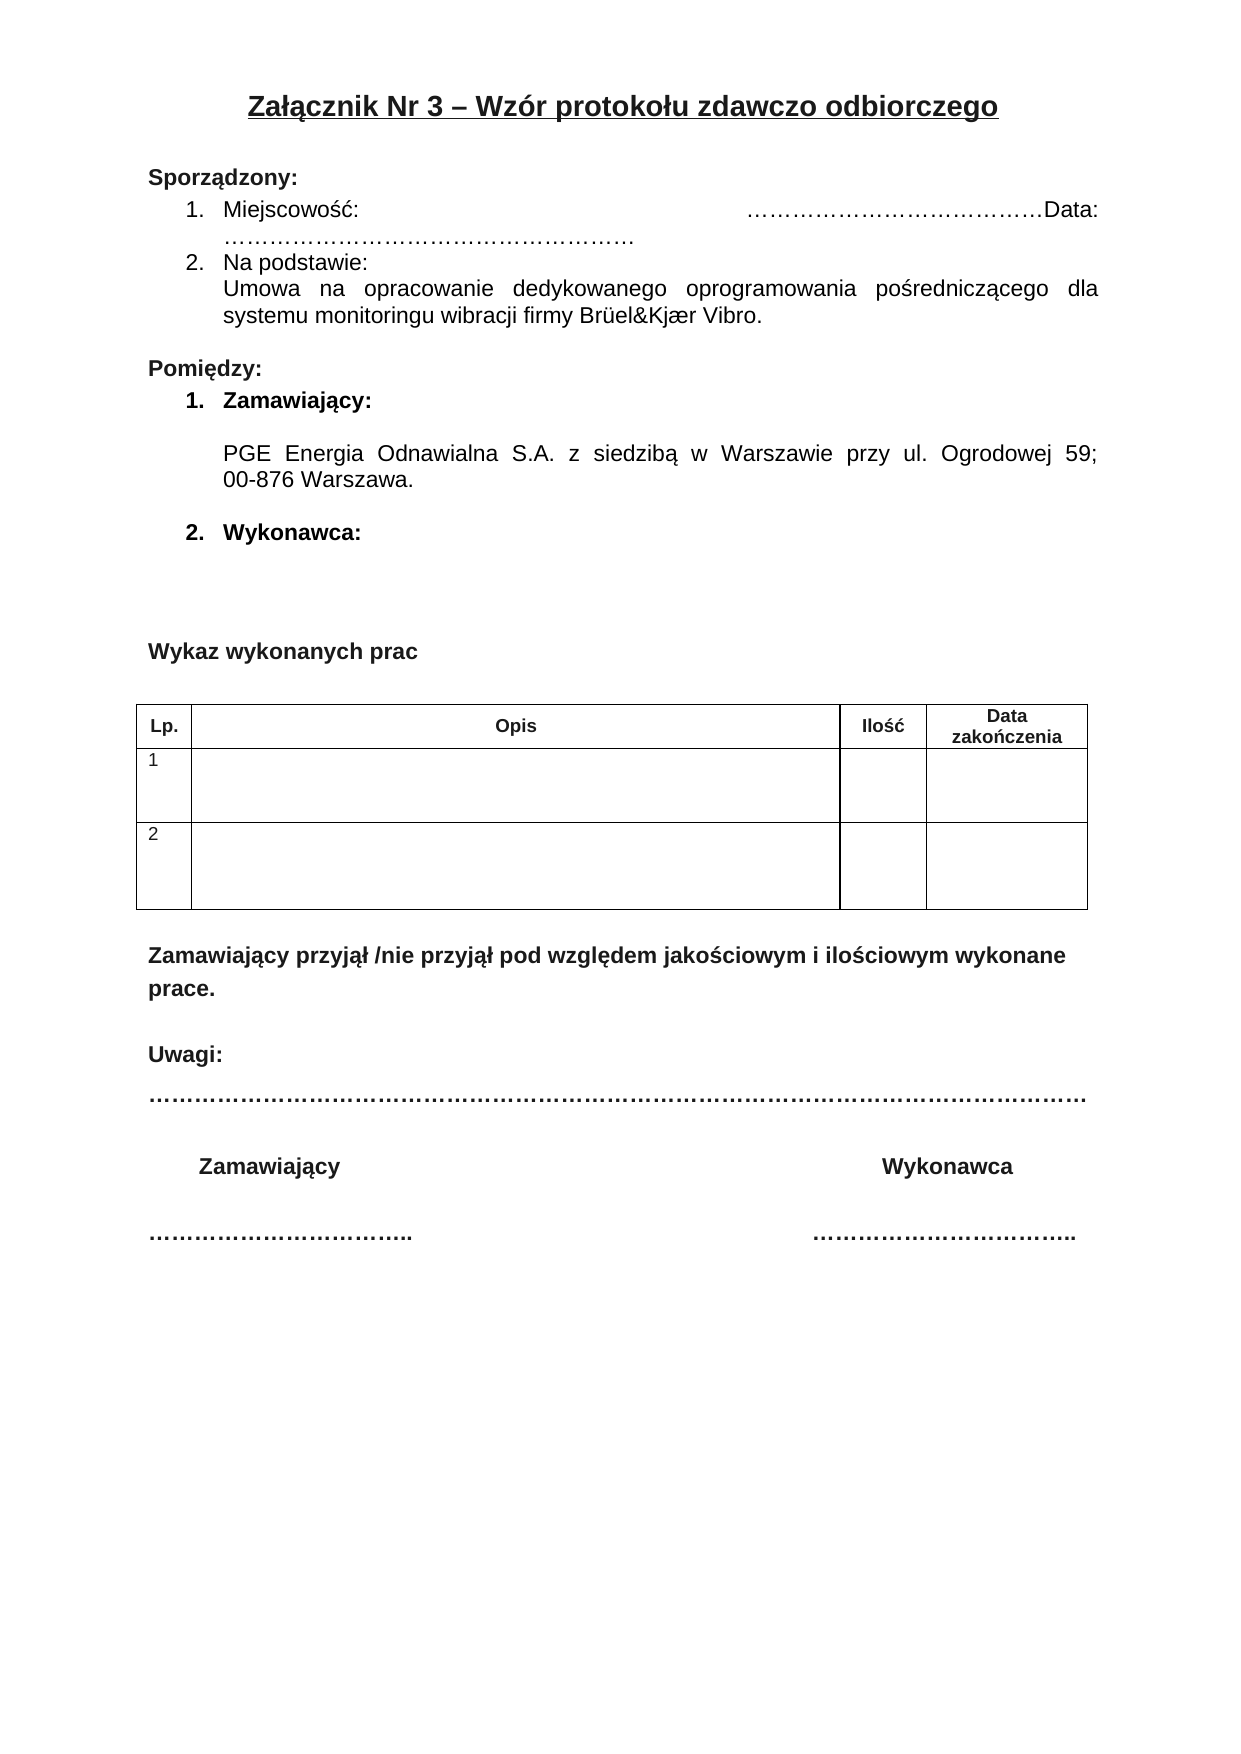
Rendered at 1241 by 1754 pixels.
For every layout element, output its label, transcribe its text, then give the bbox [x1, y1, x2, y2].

table_cell [841, 823, 926, 908]
list Umowa na opracowanie dedykowanego oprogramowania pośredniczącego dla systemu monitoringu wibracji firmy Brüel&Kjær Vibro. [223, 275, 1098, 328]
text Zamawiający przyjął /nie przyjął pod względem jakościowym i ilościowym wykonane prace. [148, 942, 1098, 1002]
text Załącznik Nr 3 – Wzór protokołu zdawczo odbiorczego [148, 89, 1098, 122]
table_cell [927, 823, 1087, 908]
list Wykonawca: [185, 519, 1098, 546]
text Sporządzony: [148, 163, 1098, 190]
table_header Lp. [137, 705, 191, 748]
text Uwagi: …………………………………………………………………………………………………………… [148, 1041, 1098, 1107]
table_header Ilość [841, 705, 926, 748]
list Miejscowość: …………………………………Data:……………………………………………… [185, 196, 1098, 249]
list Zamawiający: [185, 387, 1098, 414]
table_cell [841, 749, 926, 822]
text Zamawiający Wykonawca [148, 1153, 1098, 1179]
table_cell 2 [137, 823, 191, 908]
text Wykaz wykonanych prac [148, 638, 1098, 664]
table_header Opis [192, 705, 839, 748]
table_cell [192, 749, 839, 822]
text Pomiędzy: [148, 354, 1098, 381]
table_cell [927, 749, 1087, 822]
table_cell [192, 823, 839, 908]
list PGE Energia Odnawialna S.A. z siedzibą w Warszawie przy ul. Ogrodowej 59; 00-876 Warszawa. [223, 440, 1098, 493]
table_cell 1 [137, 749, 191, 822]
list Na podstawie: [185, 249, 1098, 275]
table_header Data zakończenia [927, 705, 1087, 748]
text …………………………….. …………………………….. [148, 1219, 1098, 1245]
